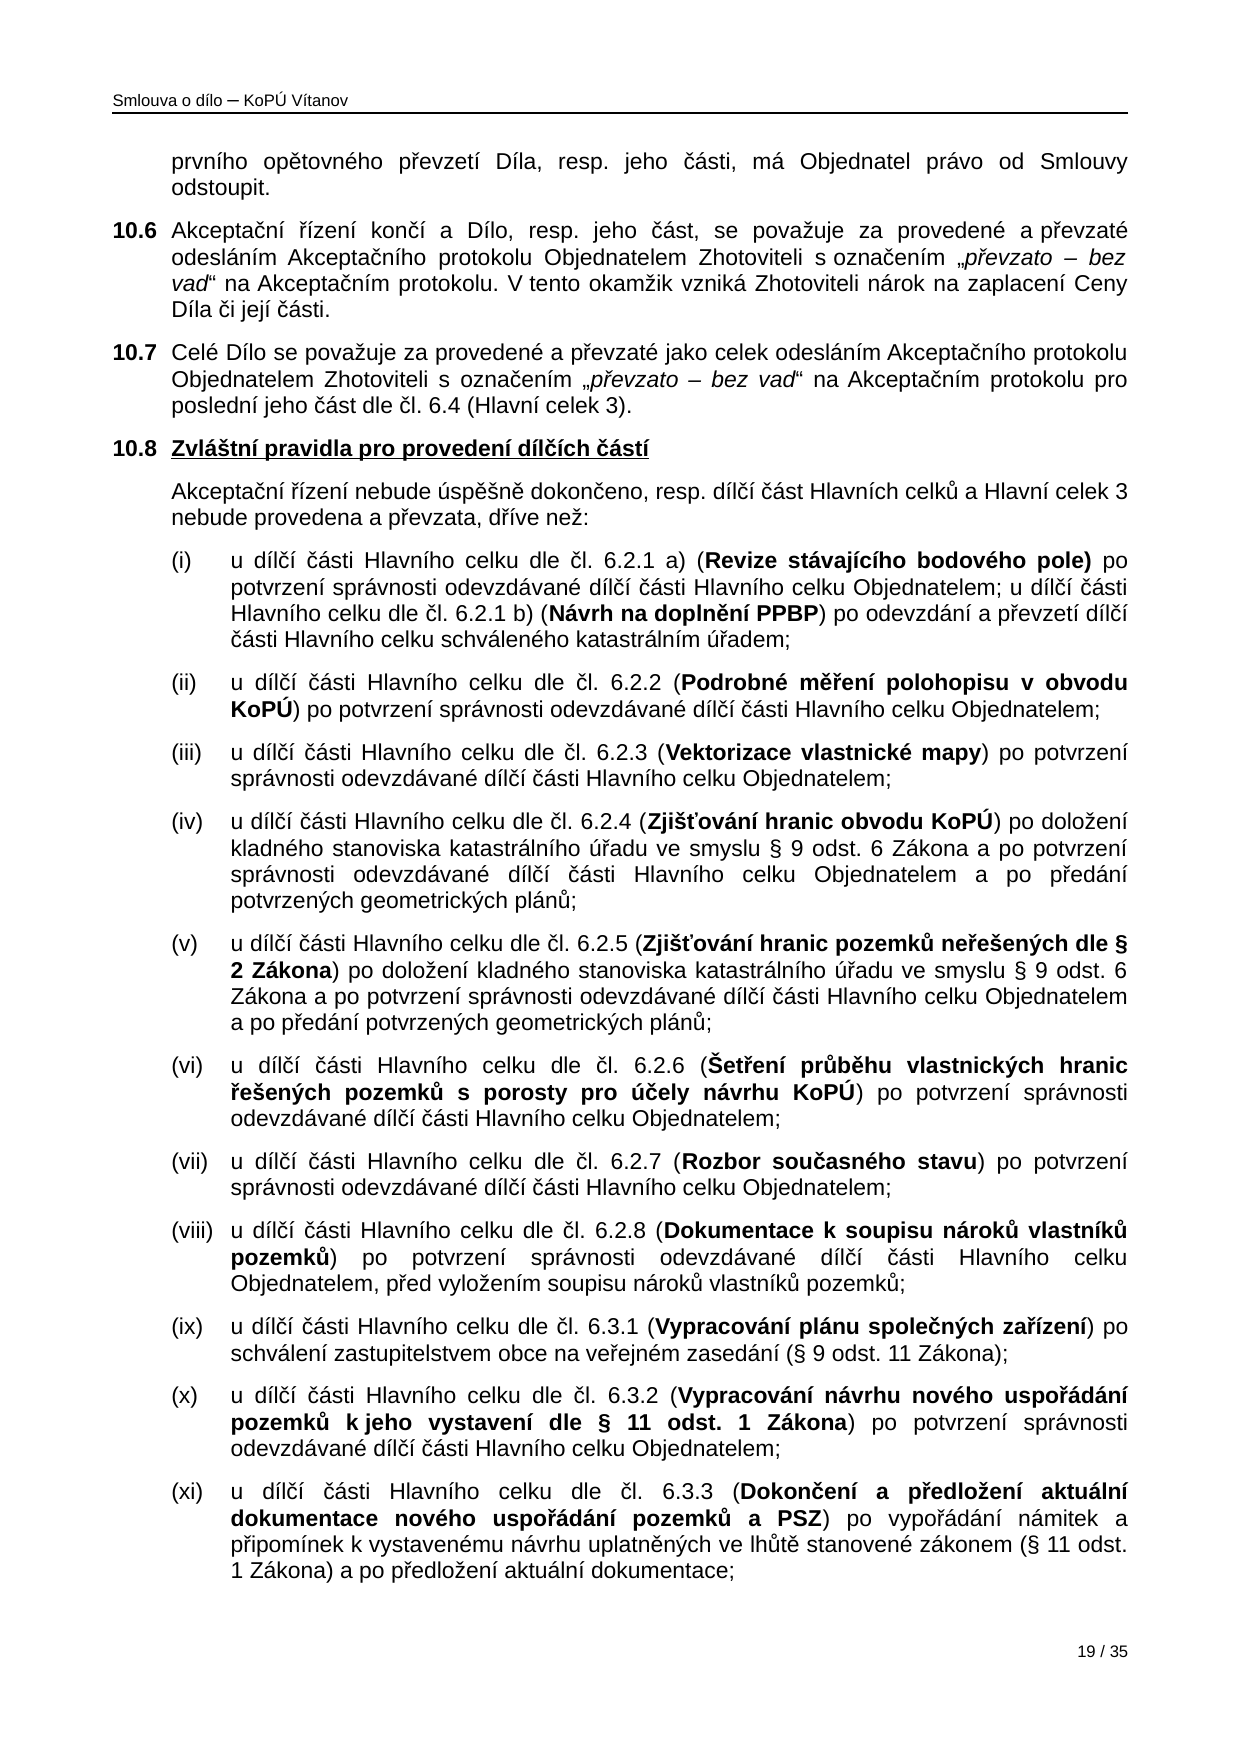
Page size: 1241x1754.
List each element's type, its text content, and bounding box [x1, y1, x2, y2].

list u dílčí části Hlavního celku dle čl. 6.2.6 (Šetření průběhu vlastnických hranic řešených pozemků s porosty pro účely návrhu KoPÚ) po potvrzení správnosti odevzdávané dílčí části Hlavního celku Objednatelem; [171, 1052, 1128, 1131]
list u dílčí části Hlavního celku dle čl. 6.3.1 (Vypracování plánu společných zařízení) po schválení zastupitelstvem obce na veřejném zasedání (§ 9 odst. 11 Zákona); [171, 1313, 1128, 1366]
list u dílčí části Hlavního celku dle čl. 6.2.8 (Dokumentace k soupisu nároků vlastníků pozemků) po potvrzení správnosti odevzdávané dílčí části Hlavního celku Objednatelem, před vyložením soupisu nároků vlastníků pozemků; [171, 1217, 1128, 1296]
list u dílčí části Hlavního celku dle čl. 6.2.3 (Vektorizace vlastnické mapy) po potvrzení správnosti odevzdávané dílčí části Hlavního celku Objednatelem; [171, 739, 1128, 791]
list u dílčí části Hlavního celku dle čl. 6.2.2 (Podrobné měření polohopisu v obvodu KoPÚ) po potvrzení správnosti odevzdávané dílčí části Hlavního celku Objednatelem; [171, 669, 1128, 722]
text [112, 148, 1128, 200]
list u dílčí části Hlavního celku dle čl. 6.3.3 (Dokončení a předložení aktuální dokumentace nového uspořádání pozemků a PSZ) po vypořádání námitek a připomínek k vystavenému návrhu uplatněných ve lhůtě stanovené zákonem (§ 11 odst. 1 Zákona) a po předložení aktuální dokumentace; [171, 1478, 1128, 1584]
text Zvláštní pravidla pro provedení dílčích částí [112, 435, 1128, 461]
list u dílčí části Hlavního celku dle čl. 6.2.1 a) (Revize stávajícího bodového pole) po potvrzení správnosti odevzdávané dílčí části Hlavního celku Objednatelem; u dílčí části Hlavního celku dle čl. 6.2.1 b) (Návrh na doplnění PPBP) po odevzdání a převzetí dílčí části Hlavního celku schváleného katastrálním úřadem; [171, 547, 1128, 653]
list u dílčí části Hlavního celku dle čl. 6.3.2 (Vypracování návrhu nového uspořádání pozemků k jeho vystavení dle § 11 odst. 1 Zákona) po potvrzení správnosti odevzdávané dílčí části Hlavního celku Objednatelem; [171, 1382, 1128, 1462]
list u dílčí části Hlavního celku dle čl. 6.2.5 (Zjišťování hranic pozemků neřešených dle § 2 Zákona) po doložení kladného stanoviska katastrálního úřadu ve smyslu § 9 odst. 6 Zákona a po potvrzení správnosti odevzdávané dílčí části Hlavního celku Objednatelem a po předání potvrzených geometrických plánů; [171, 930, 1128, 1036]
list u dílčí části Hlavního celku dle čl. 6.2.4 (Zjišťování hranic obvodu KoPÚ) po doložení kladného stanoviska katastrálního úřadu ve smyslu § 9 odst. 6 Zákona a po potvrzení správnosti odevzdávané dílčí části Hlavního celku Objednatelem a po předání potvrzených geometrických plánů; [171, 808, 1128, 913]
text Akceptační řízení končí a Dílo, resp. jeho část, se považuje za provedené a převzaté odesláním Akceptačního protokolu Objednatelem Zhotoviteli s označením „převzato – bez vad“ na Akceptačním protokolu. V tento okamžik vzniká Zhotoviteli nárok na zaplacení Ceny Díla či její části. [112, 217, 1128, 322]
text Celé Dílo se považuje za provedené a převzaté jako celek odesláním Akceptačního protokolu Objednatelem Zhotoviteli s označením „převzato – bez vad“ na Akceptačním protokolu pro poslední jeho část dle čl. 6.4 (Hlavní celek 3). [112, 339, 1128, 418]
list Akceptační řízení nebude úspěšně dokončeno, resp. dílčí část Hlavních celků a Hlavní celek 3 nebude provedena a převzata, dříve než: [171, 478, 1128, 531]
list u dílčí části Hlavního celku dle čl. 6.2.7 (Rozbor současného stavu) po potvrzení správnosti odevzdávané dílčí části Hlavního celku Objednatelem; [171, 1148, 1128, 1201]
